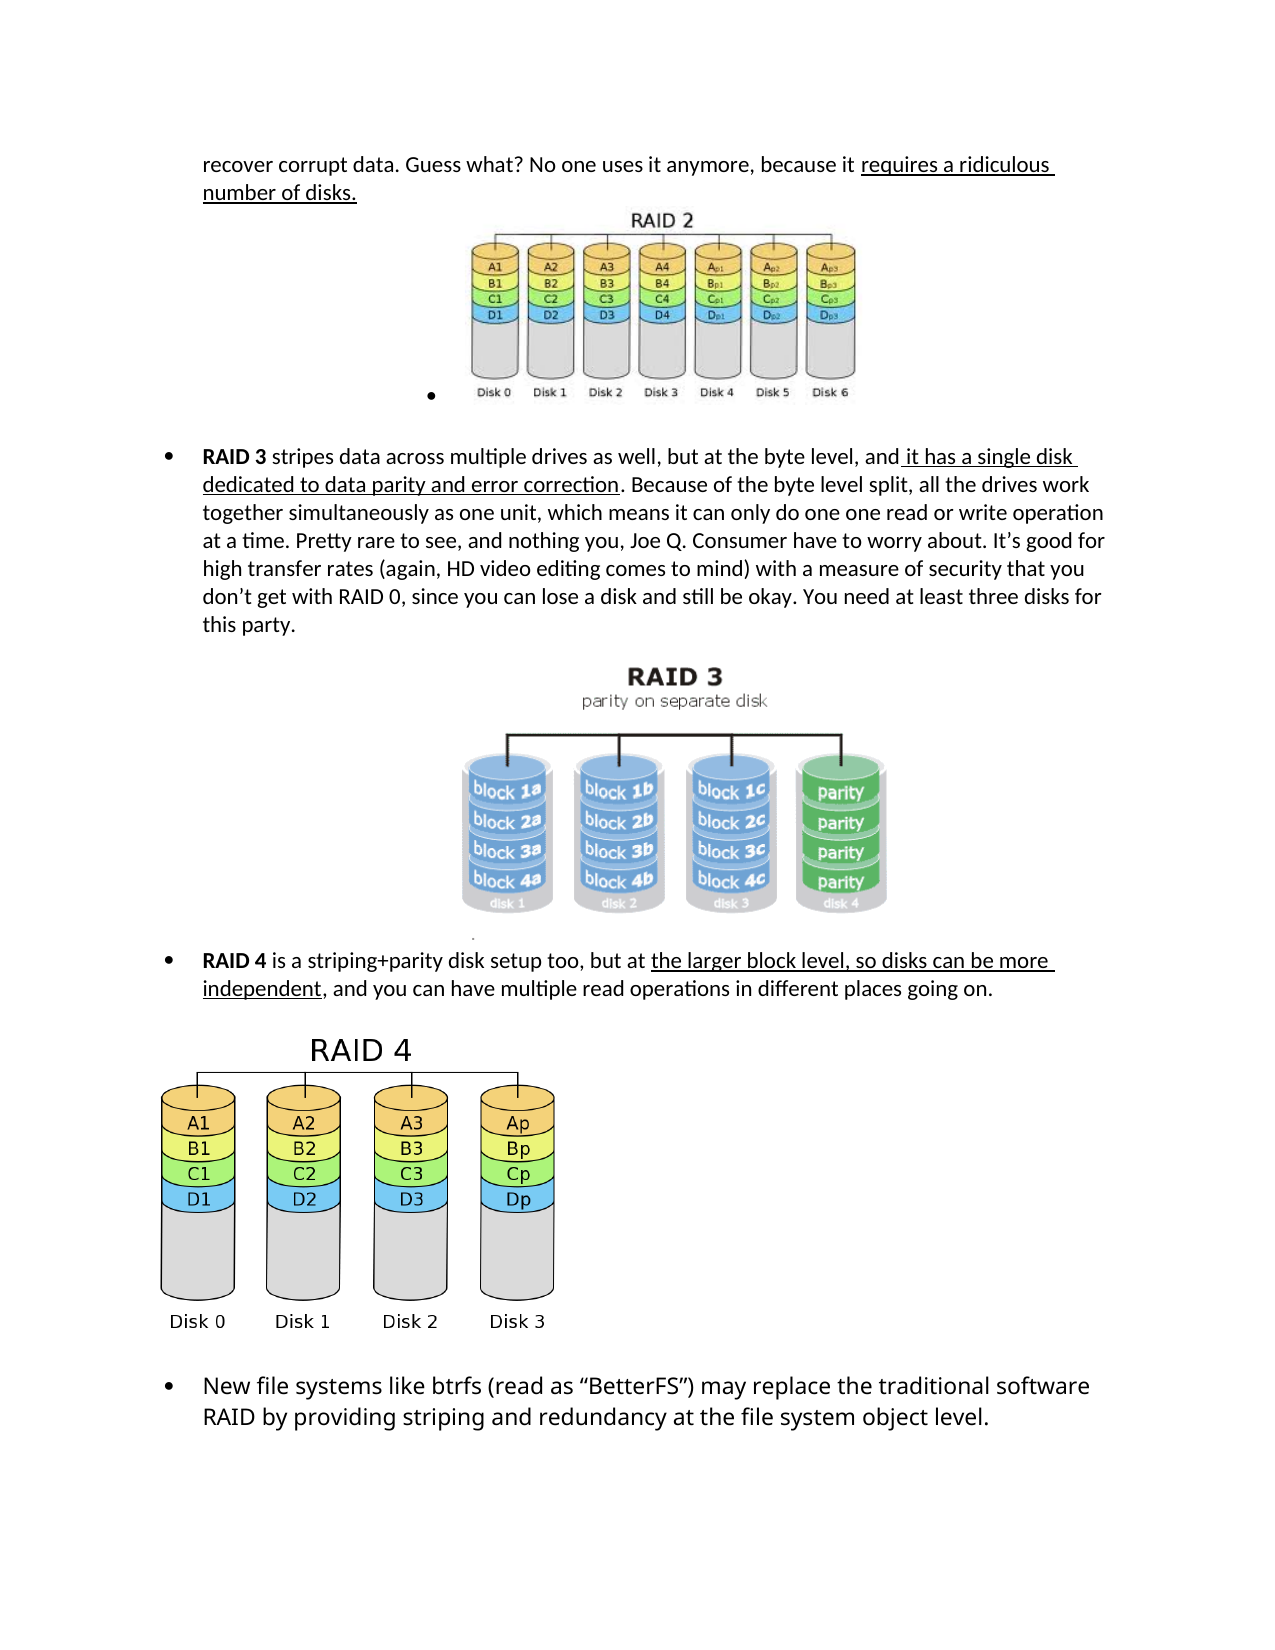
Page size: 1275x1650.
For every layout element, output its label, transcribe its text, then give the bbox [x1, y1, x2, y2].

list New file systems like btrfs (read as “BetterFS”) may replace the traditional software RAID by providing striping and redundancy at the file system object level. [165, 1370, 1125, 1433]
list RAID 4 is a striping+parity disk setup too, but at the larger block level, so disks can be more independent, and you can have multiple read operations in different places going on. [165, 946, 1125, 1002]
picture [150, 1031, 567, 1341]
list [165, 150, 1125, 206]
list RAID 3 stripes data across multiple drives as well, but at the byte level, and it has a single disk dedicated to data parity and error correction. Because of the byte level split, all the drives work together simultaneously as one unit, which means it can only do one one read or write operation at a time. Pretty rare to see, and nothing you, Joe Q. Consumer have to worry about. It’s good for high transfer rates (again, HD video editing comes to mind) with a measure of security that you don’t get with RAID 0, since you can lose a disk and still be okay. You need at least three disks for this party. [165, 442, 1125, 638]
picture [464, 206, 863, 405]
picture [455, 637, 895, 942]
